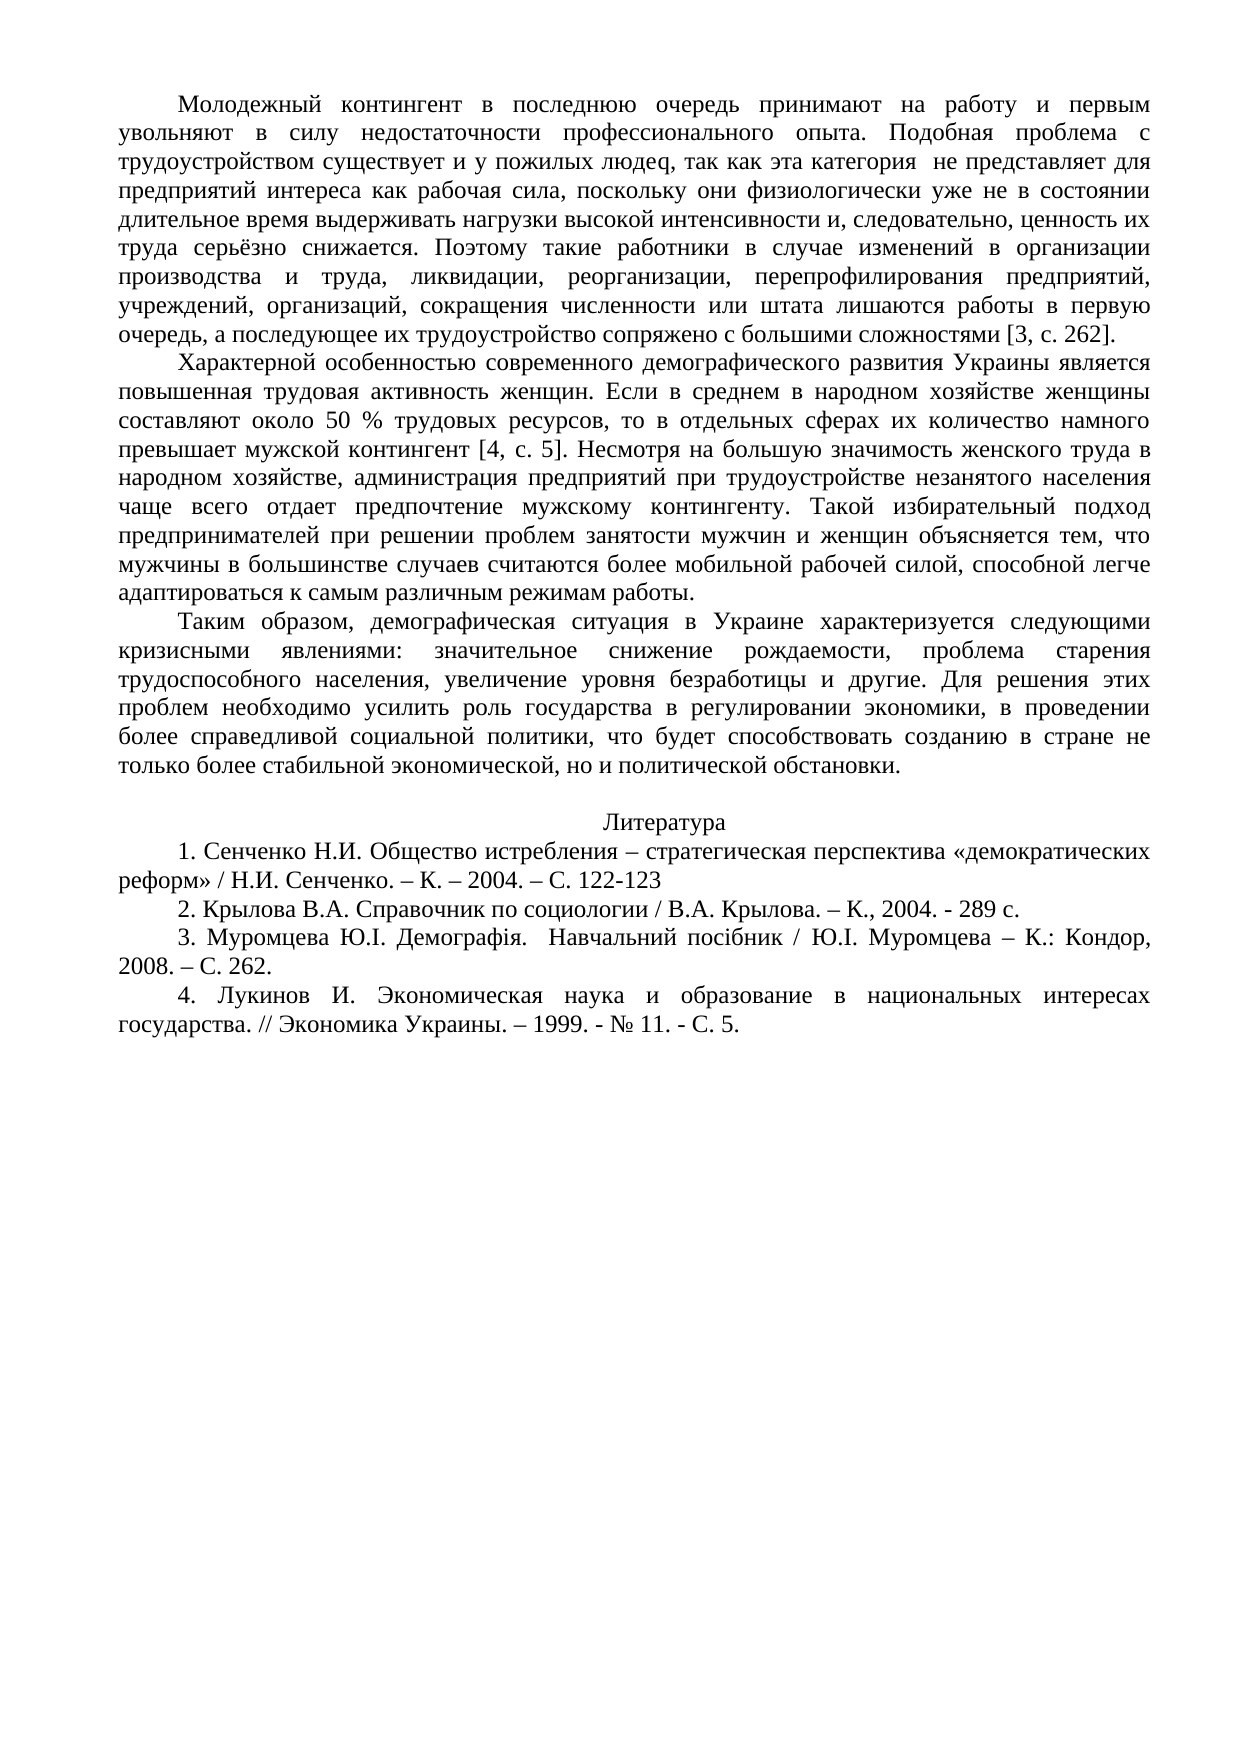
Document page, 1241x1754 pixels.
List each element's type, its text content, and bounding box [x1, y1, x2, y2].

text 2. Крылова В.А. Справочник по социологии / В.А. Крылова. – К., 2004. - 289 с. [118, 894, 1152, 922]
text 1. Сенченко Н.И. Общество истребления – стратегическая перспектива «демократических реформ» / Н.И. Сенченко. – К. – 2004. – С. 122-123 [118, 836, 1152, 894]
text Молодежный контингент в последнюю очередь принимают на работу и первым увольняют в силу недостаточности профессионального опыта. Подобная проблема с трудоустройством существует и у пожилых людеq, так как эта категория не представляет для предприятий интереса как рабочая сила, поскольку они физиологически уже не в состоянии длительное время выдерживать нагрузки высокой интенсивности и, следовательно, ценность их труда серьёзно снижается. Поэтому такие работники в случае изменений в организации производства и труда, ликвидации, реорганизации, перепрофилирования предприятий, учреждений, организаций, сокращения численности или штата лишаются работы в первую очередь, а последующее их трудоустройство сопряжено с большими сложностями [3, c. 262]. [118, 89, 1152, 347]
text Характерной особенностью современного демографического развития Украины является повышенная трудовая активность женщин. Если в среднем в народном хозяйстве женщины составляют около 50 % трудовых ресурсов, то в отдельных сферах их количество намного превышает мужской контингент [4, c. 5]. Несмотря на большую значимость женского труда в народном хозяйстве, администрация предприятий при трудоустройстве незанятого населения чаще всего отдает предпочтение мужскому контингенту. Такой избирательный подход предпринимателей при решении проблем занятости мужчин и женщин объясняется тем, что мужчины в большинстве случаев считаются более мобильной рабочей силой, способной легче адаптироваться к самым различным режимам работы. [118, 347, 1152, 606]
text Литература [118, 807, 1152, 836]
text Таким образом, демографическая ситуация в Украине характеризуется следующими кризисными явлениями: значительное снижение рождаемости, проблема старения трудоспособного населения, увеличение уровня безработицы и другие. Для решения этих проблем необходимо усилить роль государства в регулировании экономики, в проведении более справедливой социальной политики, что будет способствовать созданию в стране не только более стабильной экономической, но и политической обстановки. [118, 606, 1152, 779]
text 4. Лукинов И. Экономическая наука и образование в национальных интересах государства. // Экономика Украины. – 1999. - № 11. - С. 5. [118, 980, 1152, 1037]
text 3. Муромцева Ю.І. Демографія. Навчальний посібник / Ю.І. Муромцева – К.: Кондор, 2008. – С. 262. [118, 922, 1152, 980]
